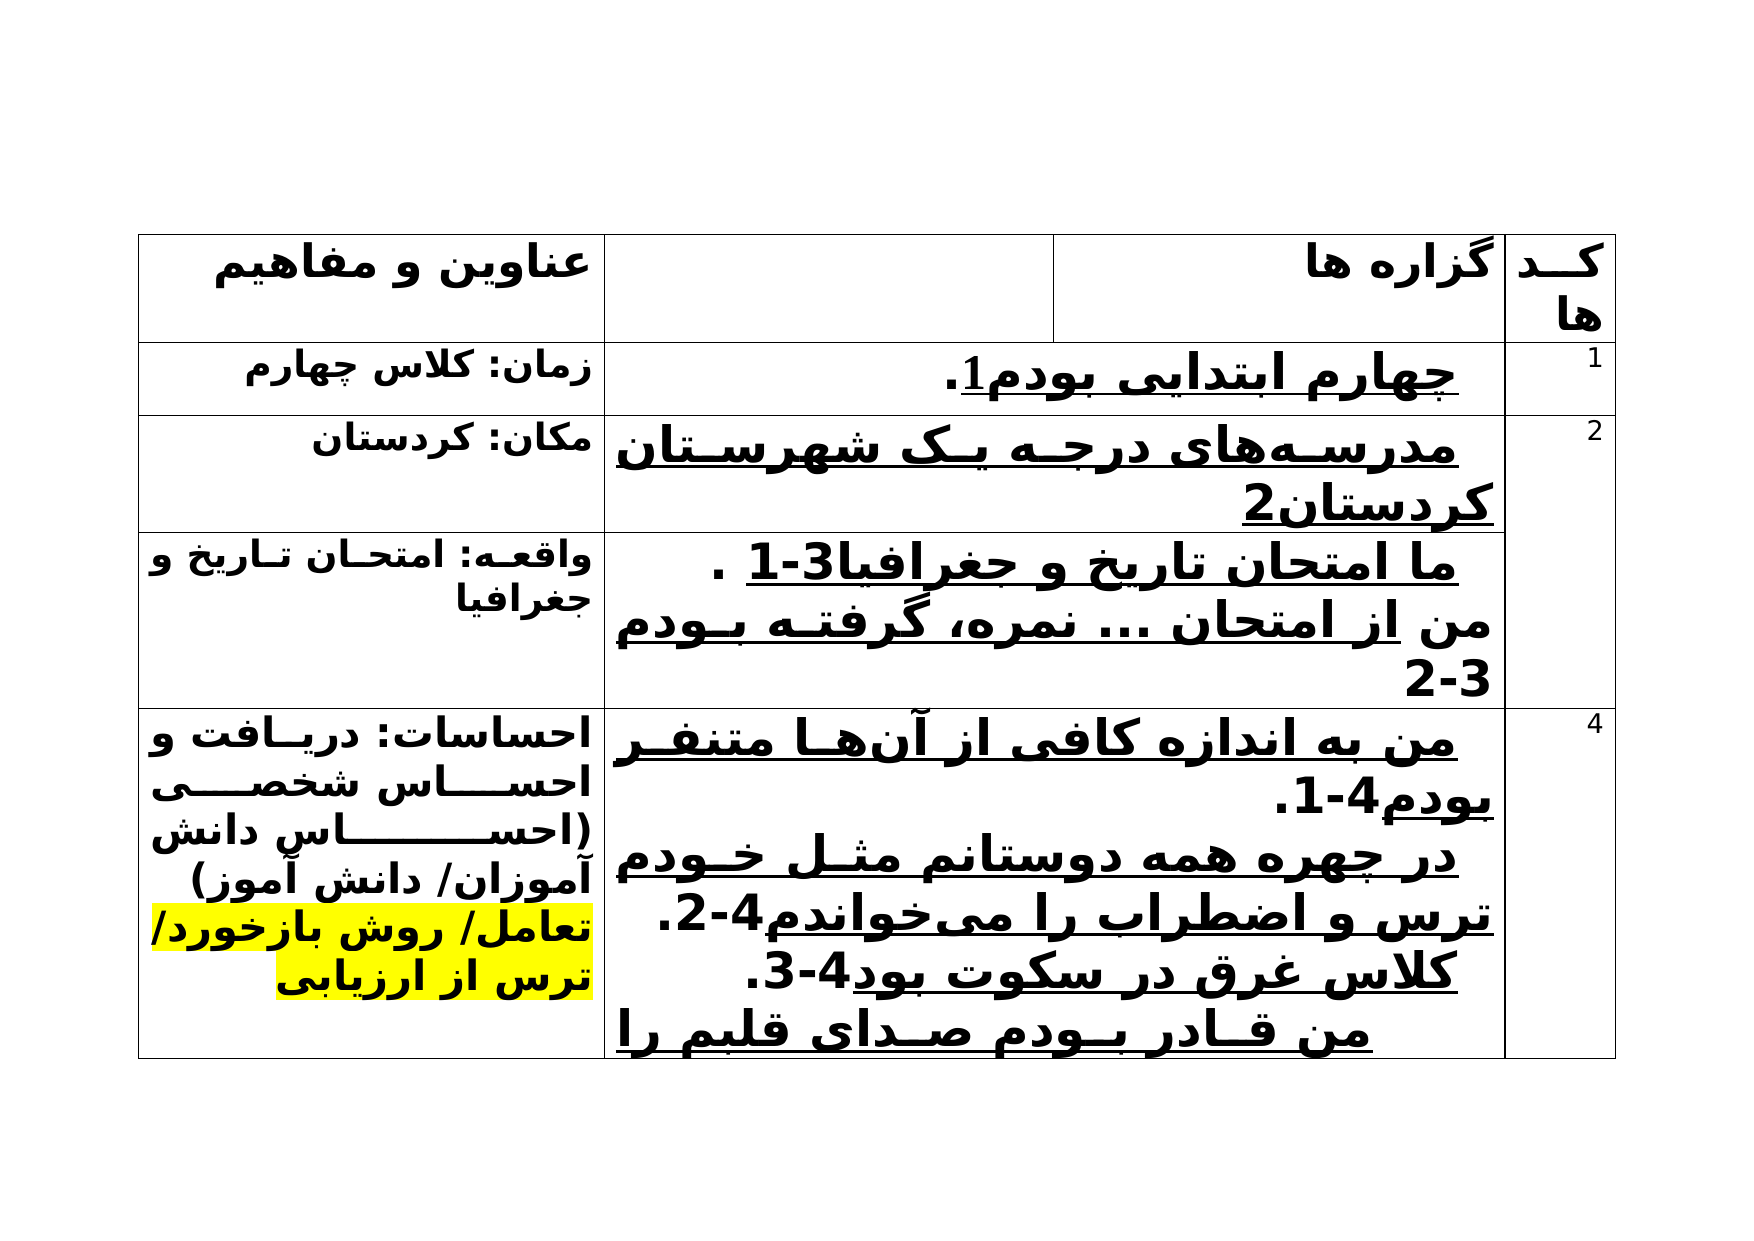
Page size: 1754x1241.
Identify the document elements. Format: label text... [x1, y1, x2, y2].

table_header عناوین و مفاهیم [139, 235, 604, 342]
table_cell 1 [1506, 343, 1615, 414]
table_cell چهارم ابتدایی بودم1. [605, 343, 1504, 414]
table_cell واقعه: امتحان تاریخ و جغرافیا [139, 533, 604, 708]
table_header گزاره ها [1054, 235, 1504, 342]
table_cell 2 [1506, 416, 1615, 708]
table_cell 4 [1506, 709, 1615, 1058]
table_cell ما امتحان تاریخ و جغرافیا3-1 . من از امتحان ... نمره، گرفته بودم 3-2 [605, 533, 1504, 708]
table_header [605, 235, 1053, 342]
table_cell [605, 709, 1504, 1058]
table_cell مدرسه‌های درجه یک شهرستان کردستان2 [605, 416, 1504, 532]
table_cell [139, 709, 604, 1058]
table_cell زمان: کلاس چهارم [139, 343, 604, 414]
table_header کد ها [1506, 235, 1615, 342]
table_cell مکان: کردستان [139, 416, 604, 532]
